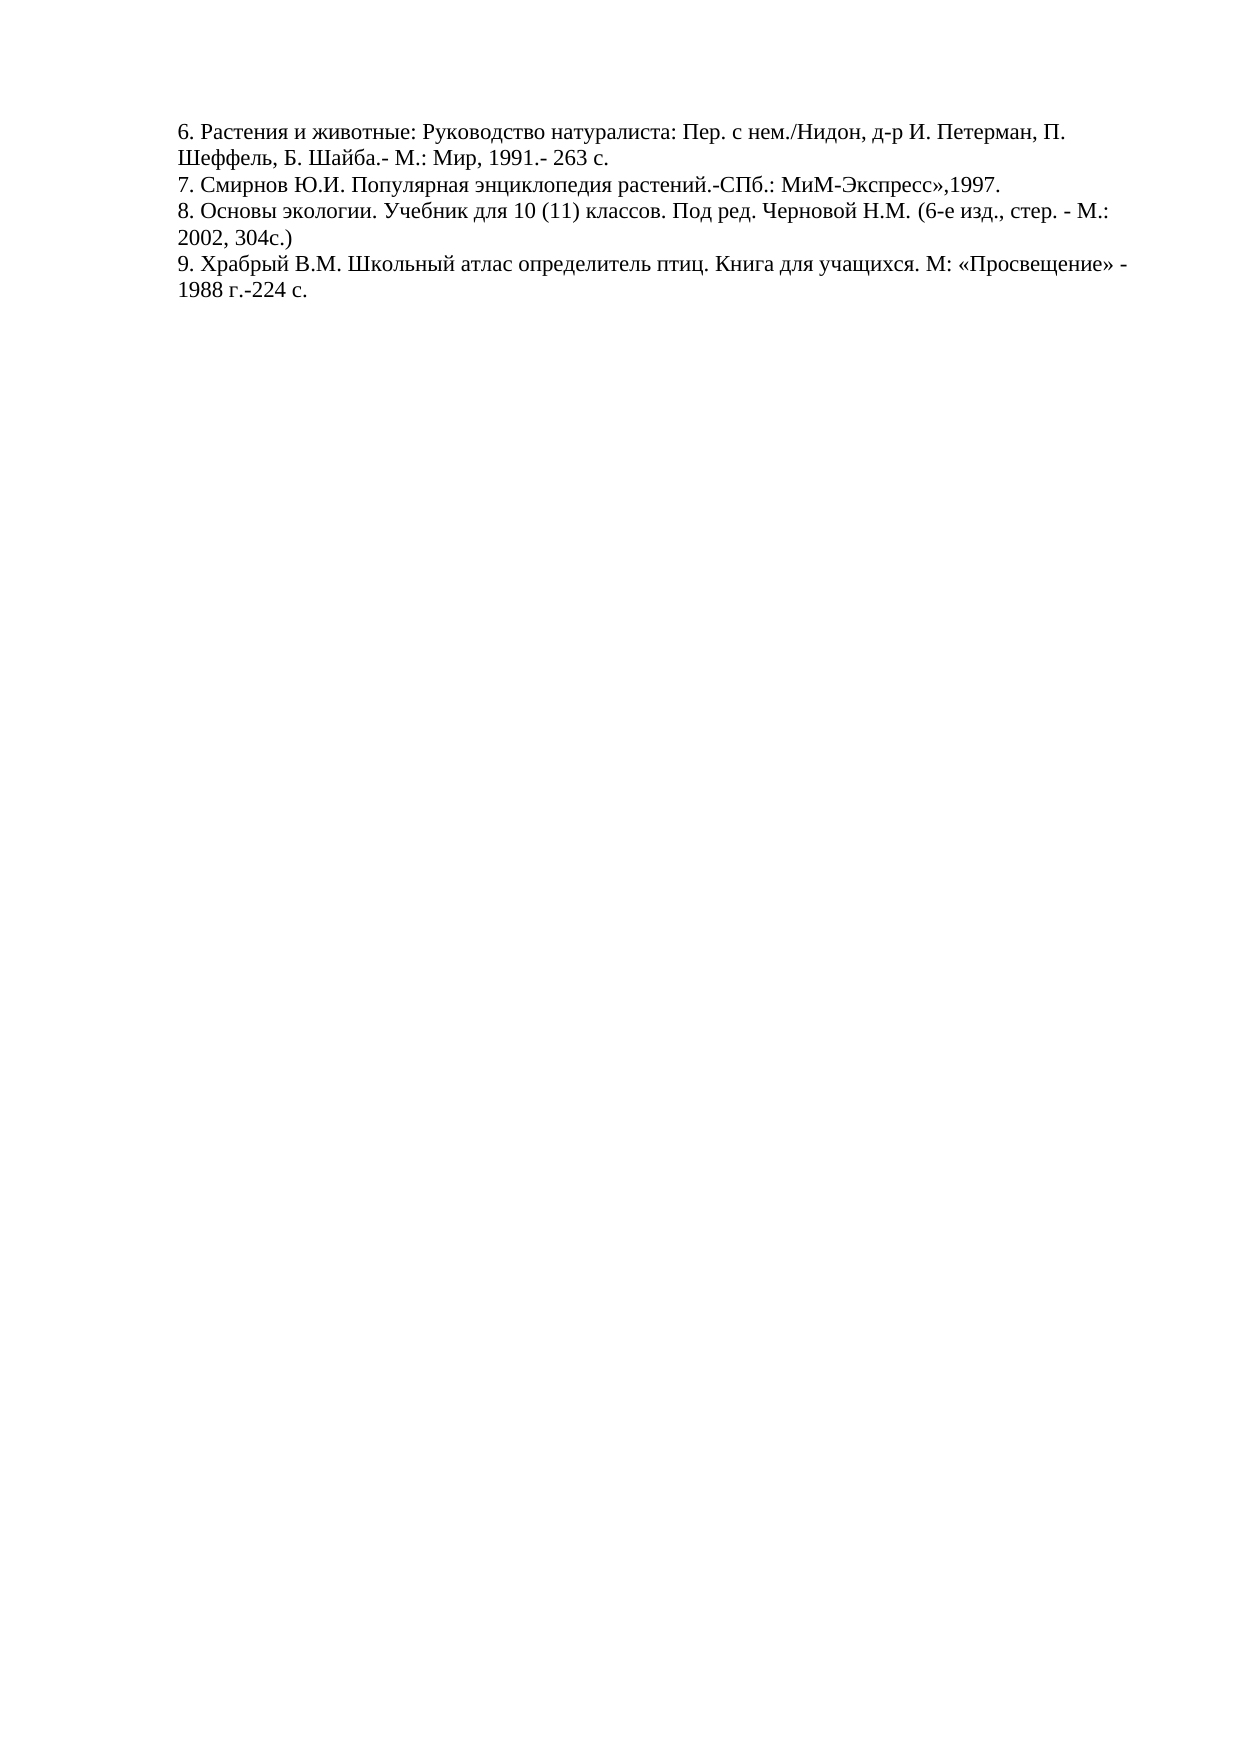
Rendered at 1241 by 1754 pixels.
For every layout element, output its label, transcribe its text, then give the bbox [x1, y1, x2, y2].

text 9. Храбрый В.М. Школьный атлас определитель птиц. Книга для учащихся. М: «Просвещение» - .-224 c. [177, 250, 1152, 303]
text 6. Растения и животные: Руководство натуралиста: Пер. с нем./Нидон, д-р И. Петерман, П. Шеффель, Б. Шайба.- М.: Мир, 1991.- 263 с. [177, 118, 1152, 171]
text 7. Смирнов Ю.И. Популярная энциклопедия растений.-СПб.: МиМ-Экспресс»,1997. [177, 171, 1152, 197]
text 8. Основы экологии. Учебник для 10 (11) классов. Под ред. Черновой Н.М. (6-е изд., стер. - М.: 2002, 304с.) [177, 197, 1152, 250]
